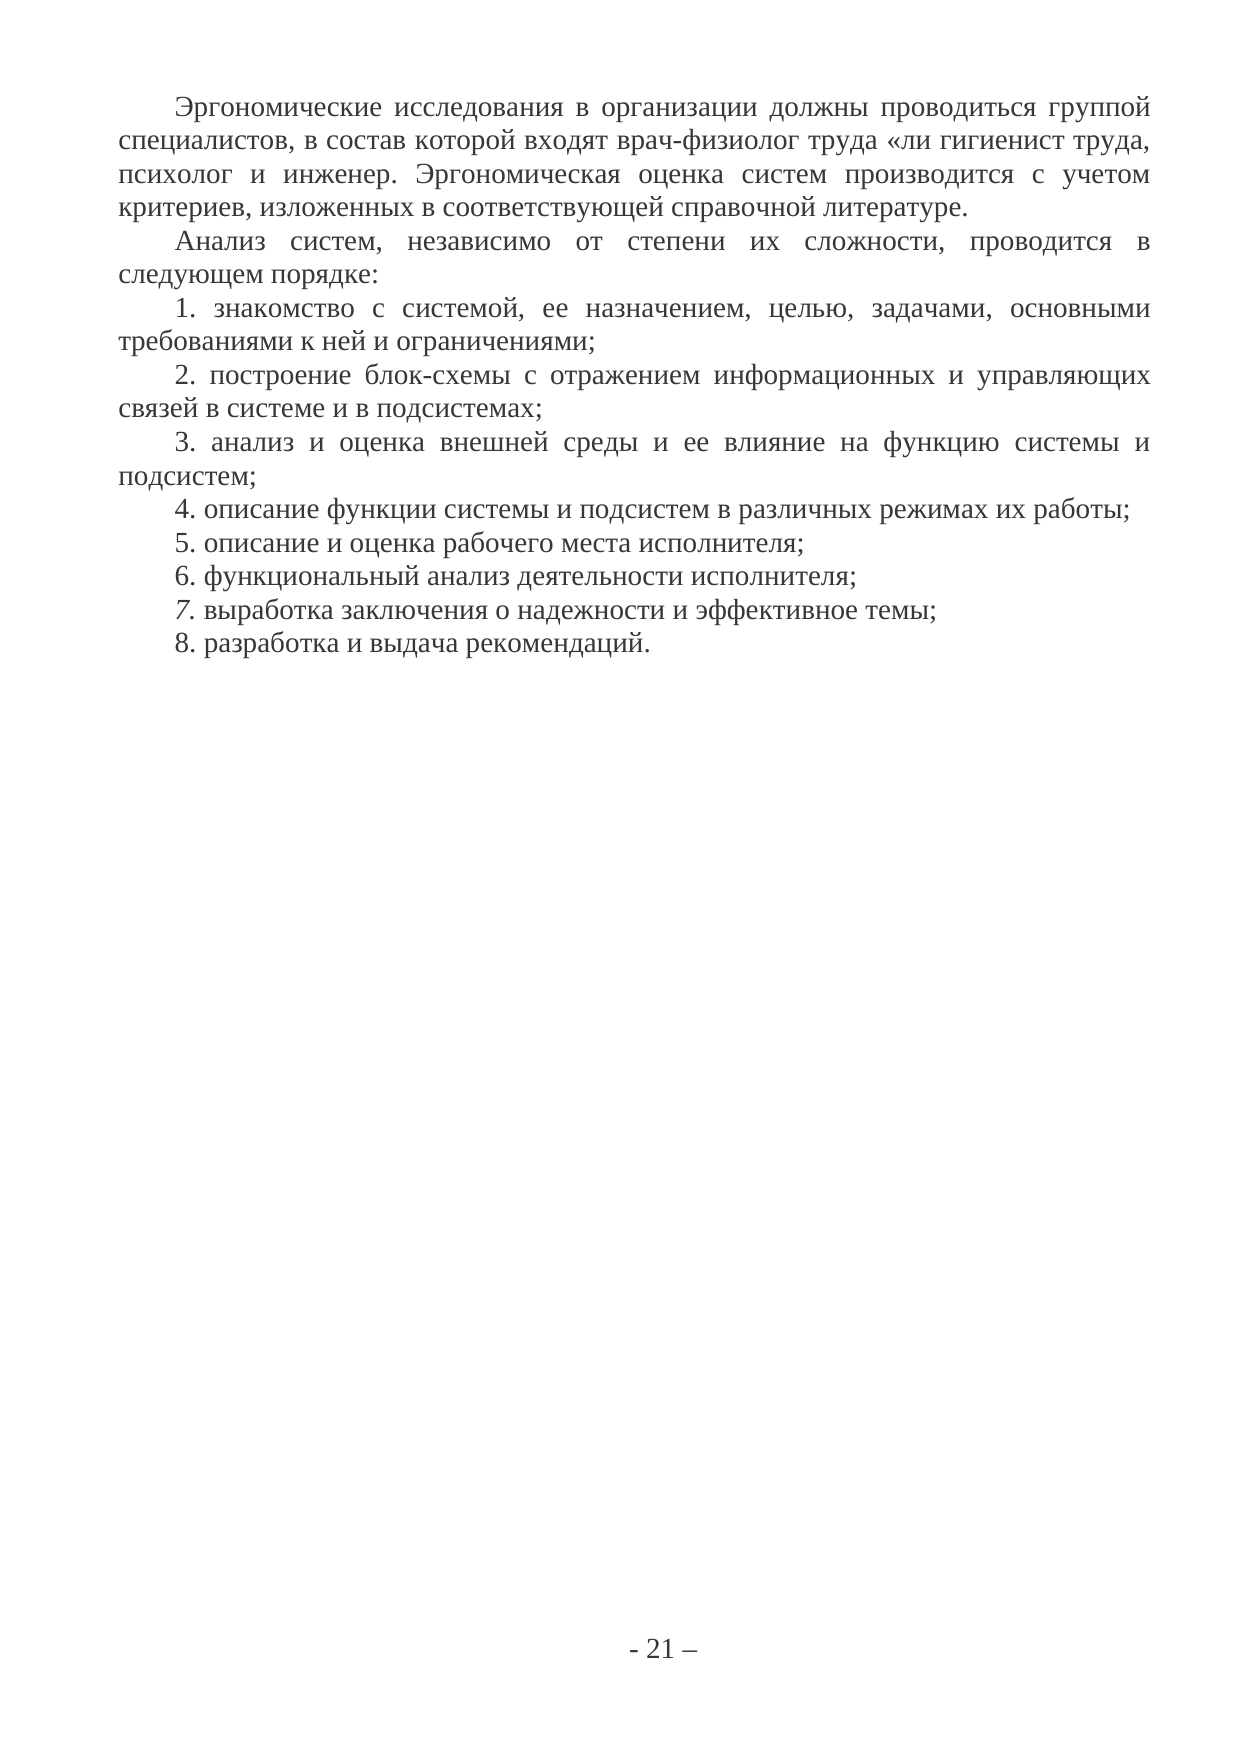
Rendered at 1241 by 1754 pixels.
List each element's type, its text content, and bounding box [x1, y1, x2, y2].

text 3. анализ и оценка внешней среды и ее влияние на функцию системы и подсистем; [118, 424, 1152, 491]
text 8. разработка и выдача рекомендаций. [118, 625, 1152, 659]
text 7. выработка заключения о надежности и эффективное темы; [118, 592, 1152, 625]
text 1. знакомство с системой, ее назначением, целью, задачами, основными требованиями к ней и ограничениями; [118, 290, 1152, 357]
text Эргономические исследования в организации должны проводиться группой специалистов, в состав которой входят врач-физиолог труда «ли гигиенист труда, психолог и инженер. Эргономическая оценка систем производится с учетом критериев, изложенных в соответствующей справочной литературе. [118, 89, 1152, 223]
text 5. описание и оценка рабочего места исполнителя; [118, 525, 1152, 558]
text - 21 – [118, 1632, 1152, 1665]
text 2. построение блок-схемы с отражением информационных и управляющих связей в системе и в подсистемах; [118, 357, 1152, 424]
text 4. описание функции системы и подсистем в различных режимах их работы; [118, 491, 1152, 525]
text Анализ систем, независимо от степени их сложности, проводится в следующем порядке: [118, 223, 1152, 290]
text 6. функциональный анализ деятельности исполнителя; [118, 558, 1152, 592]
